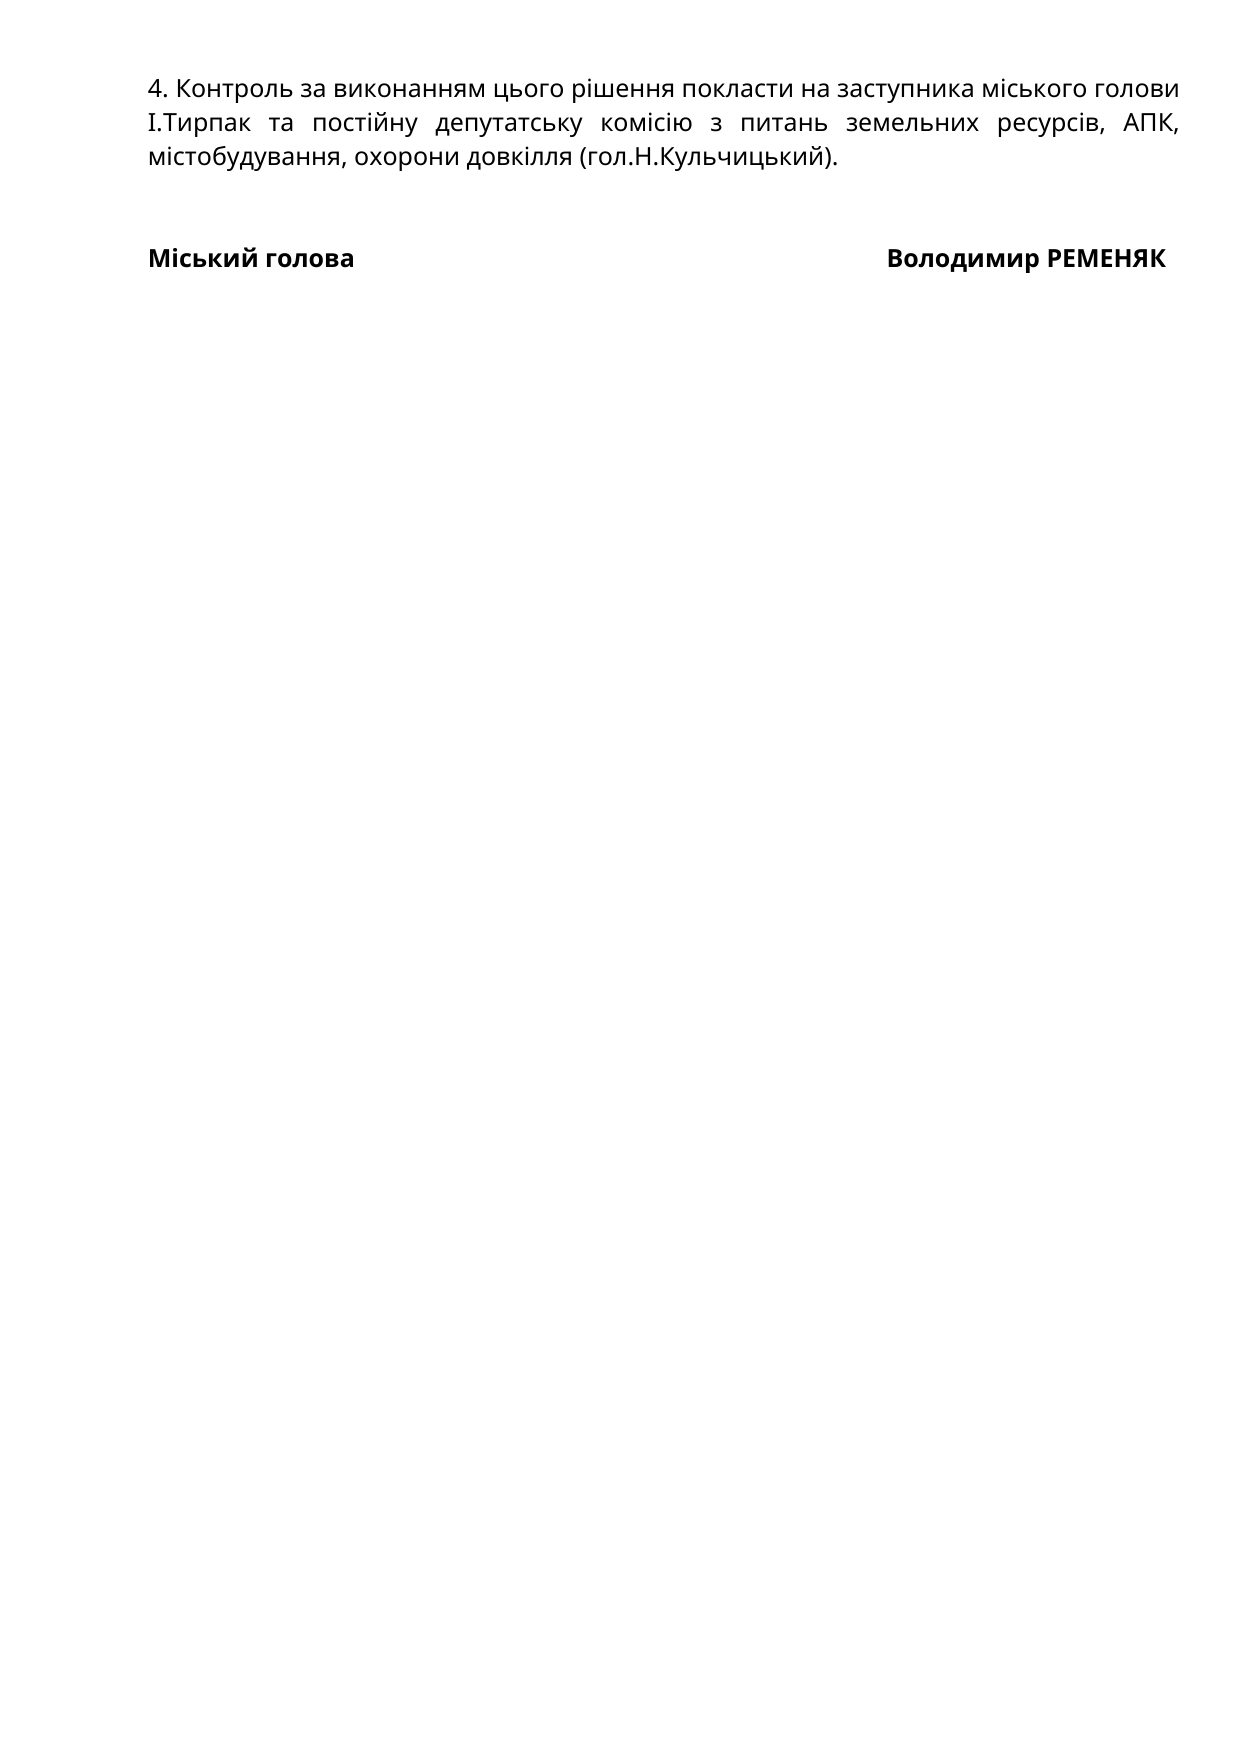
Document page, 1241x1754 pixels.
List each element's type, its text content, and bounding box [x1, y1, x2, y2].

text Міський голова Володимир РЕМЕНЯК [148, 241, 1181, 275]
text 4. Контроль за виконанням цього рішення покласти на заступника міського голови І.Тирпак та постійну депутатську комісію з питань земельних ресурсів, АПК, містобудування, охорони довкілля (гол.Н.Кульчицький). [148, 71, 1181, 173]
